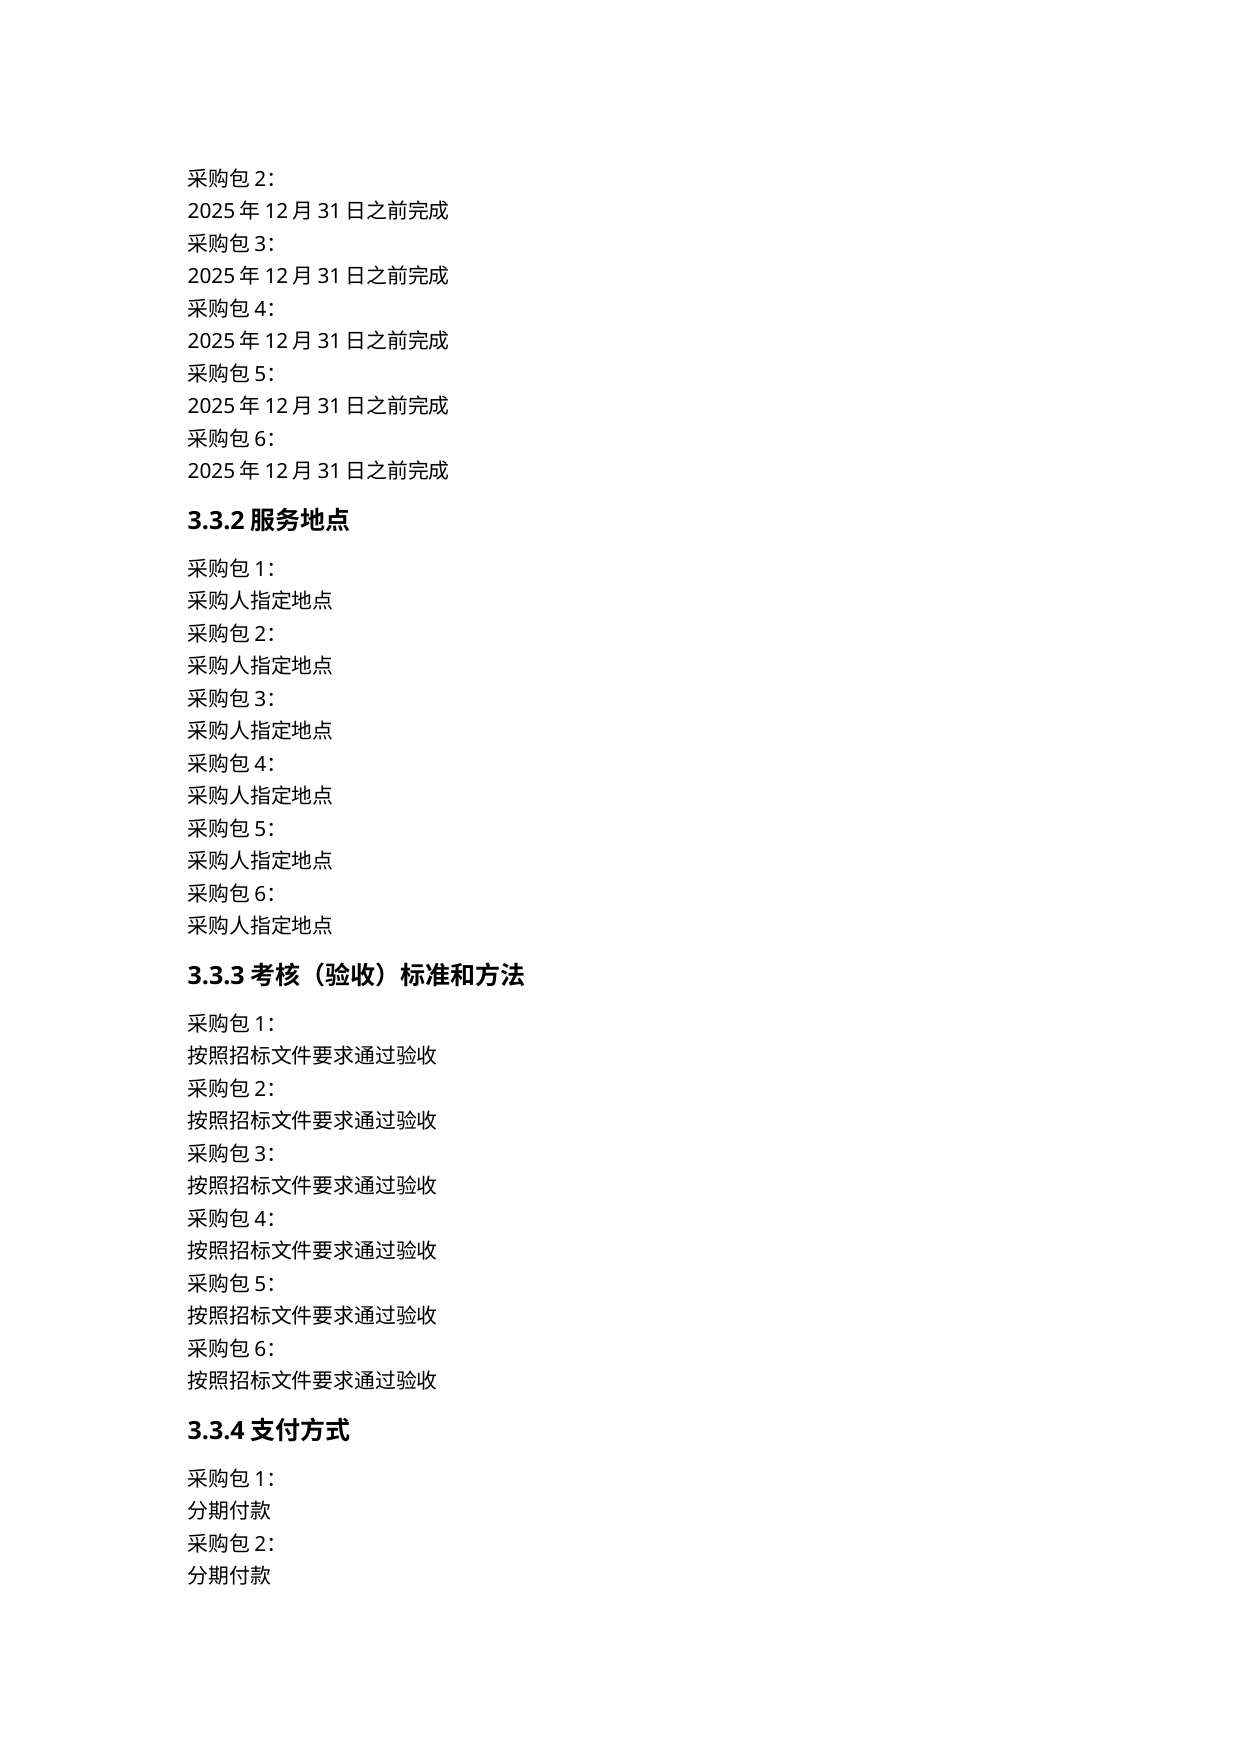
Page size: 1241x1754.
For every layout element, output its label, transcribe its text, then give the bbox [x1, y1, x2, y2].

text 采购人指定地点 [187, 714, 1053, 747]
text 分期付款 [187, 1559, 1053, 1592]
text 3.3.3考核（验收）标准和方法 [187, 942, 1053, 1007]
text 2025年12月31日之前完成 [187, 389, 1053, 422]
text 采购包1： [187, 552, 1053, 584]
text 2025年12月31日之前完成 [187, 454, 1053, 487]
text 按照招标文件要求通过验收 [187, 1299, 1053, 1332]
text 采购包5： [187, 1267, 1053, 1299]
text 采购人指定地点 [187, 649, 1053, 682]
text 采购包2： [187, 1527, 1053, 1559]
text 3.3.4支付方式 [187, 1397, 1053, 1462]
text 采购人指定地点 [187, 844, 1053, 877]
text 采购包2： [187, 1072, 1053, 1104]
text 采购包4： [187, 1202, 1053, 1234]
text 采购包2： [187, 617, 1053, 649]
text 按照招标文件要求通过验收 [187, 1364, 1053, 1397]
text 采购包2： [187, 162, 1053, 194]
text 采购包1： [187, 1007, 1053, 1039]
text 采购包6： [187, 422, 1053, 454]
text 采购包4： [187, 747, 1053, 779]
text 采购人指定地点 [187, 779, 1053, 812]
text 采购包5： [187, 812, 1053, 844]
text 2025年12月31日之前完成 [187, 324, 1053, 357]
text 采购包3： [187, 227, 1053, 259]
text 采购包5： [187, 357, 1053, 389]
text 采购包6： [187, 1332, 1053, 1364]
text 按照招标文件要求通过验收 [187, 1169, 1053, 1202]
text 按照招标文件要求通过验收 [187, 1039, 1053, 1072]
text 3.3.2服务地点 [187, 487, 1053, 552]
text 采购人指定地点 [187, 909, 1053, 942]
text 采购包3： [187, 1137, 1053, 1169]
text 按照招标文件要求通过验收 [187, 1104, 1053, 1137]
text 按照招标文件要求通过验收 [187, 1234, 1053, 1267]
text 采购包3： [187, 682, 1053, 714]
text 采购人指定地点 [187, 584, 1053, 617]
text 采购包4： [187, 292, 1053, 324]
text 2025年12月31日之前完成 [187, 259, 1053, 292]
text 采购包1： [187, 1462, 1053, 1494]
text 2025年12月31日之前完成 [187, 194, 1053, 227]
text 分期付款 [187, 1494, 1053, 1527]
text 采购包6： [187, 877, 1053, 909]
